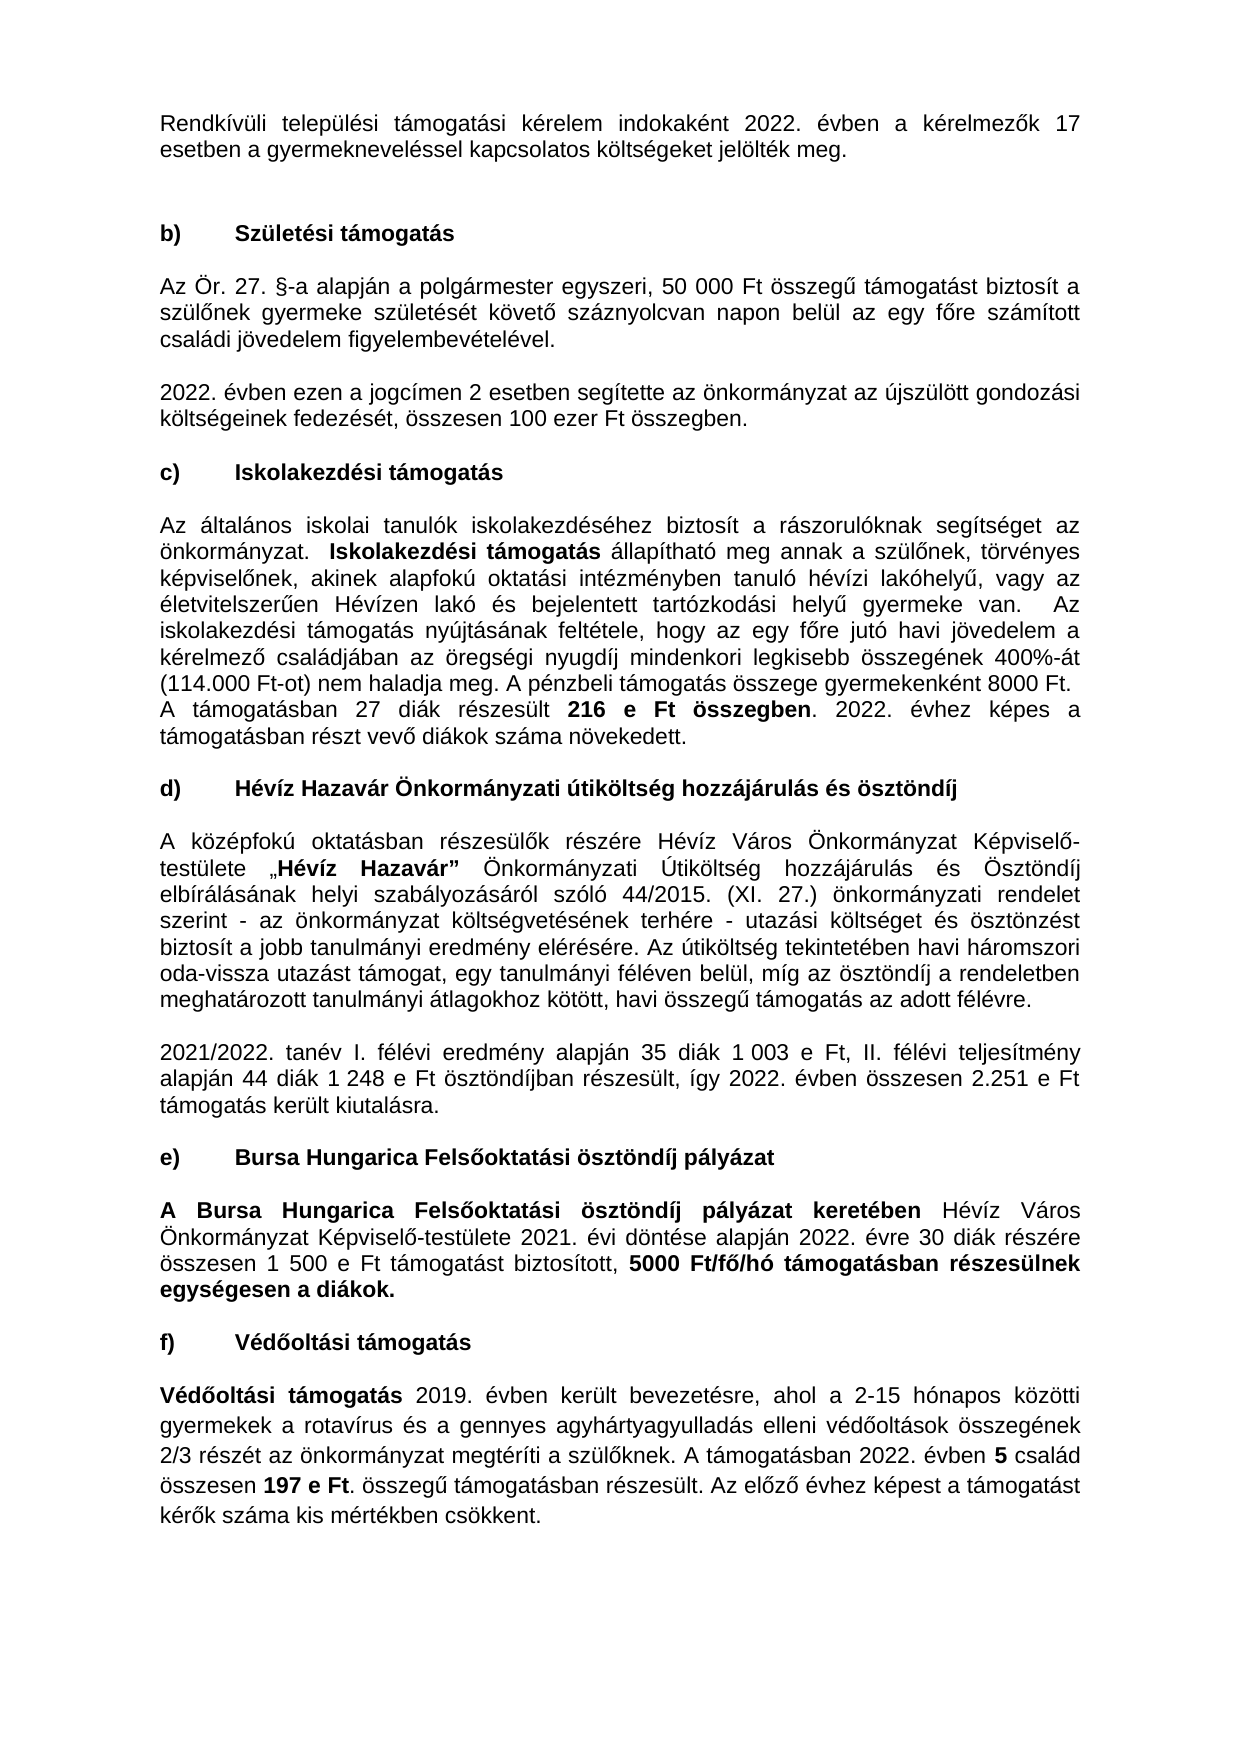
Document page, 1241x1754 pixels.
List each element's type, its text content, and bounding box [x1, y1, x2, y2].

list Születési támogatás [159, 220, 1081, 247]
list Védőoltási támogatás [159, 1329, 1081, 1355]
text Az Ör. 27. §-a alapján a polgármester egyszeri, 50 000 Ft összegű támogatást biztosít a szülőnek gyermeke születését követő száznyolcvan napon belül az egy főre számított családi jövedelem figyelembevételével. [159, 273, 1081, 352]
text 2022. évben ezen a jogcímen 2 esetben segítette az önkormányzat az újszülött gondozási költségeinek fedezését, összesen 100 ezer Ft összegben. [159, 378, 1081, 431]
text A Bursa Hungarica Felsőoktatási ösztöndíj pályázat keretében Hévíz Város Önkormányzat Képviselő-testülete 2021. évi döntése alapján 2022. évre 30 diák részére összesen 1 500 e Ft támogatást biztosított, 5000 Ft/fő/hó támogatásban részesülnek egységesen a diákok. [159, 1197, 1081, 1302]
subtitle Rendkívüli települési támogatási kérelem indokaként 2022. évben a kérelmezők 17 esetben a gyermekneveléssel kapcsolatos költségeket jelölték meg. [159, 110, 1081, 163]
text Az általános iskolai tanulók iskolakezdéséhez biztosít a rászorulóknak segítséget az önkormányzat. Iskolakezdési támogatás állapítható meg annak a szülőnek, törvényes képviselőnek, akinek alapfokú oktatási intézményben tanuló hévízi lakóhelyű, vagy az életvitelszerűen Hévízen lakó és bejelentett tartózkodási helyű gyermeke van. Az iskolakezdési támogatás nyújtásának feltétele, hogy az egy főre jutó havi jövedelem a kérelmező családjában az öregségi nyugdíj mindenkori legkisebb összegének 400%-át (114.000 Ft-ot) nem haladja meg. A pénzbeli támogatás összege gyermekenként 8000 Ft. [159, 512, 1081, 696]
text Védőoltási támogatás 2019. évben került bevezetésre, ahol a 2-15 hónapos közötti gyermekek a rotavírus és a gennyes agyhártyagyulladás elleni védőoltások összegének 2/3 részét az önkormányzat megtéríti a szülőknek. A támogatásban 2022. évben 5 család összesen 197 e Ft. összegű támogatásban részesült. Az előző évhez képest a támogatást kérők száma kis mértékben csökkent. [159, 1382, 1081, 1529]
text A középfokú oktatásban részesülők részére Hévíz Város Önkormányzat Képviselő-testülete „Hévíz Hazavár” Önkormányzati Útiköltség hozzájárulás és Ösztöndíj elbírálásának helyi szabályozásáról szóló 44/2015. (XI. 27.) önkormányzati rendelet szerint - az önkormányzat költségvetésének terhére - utazási költséget és ösztönzést biztosít a jobb tanulmányi eredmény elérésére. Az útiköltség tekintetében havi háromszori oda-vissza utazást támogat, egy tanulmányi féléven belül, míg az ösztöndíj a rendeletben meghatározott tanulmányi átlagokhoz kötött, havi összegű támogatás az adott félévre. [159, 828, 1081, 1013]
text A támogatásban 27 diák részesült 216 e Ft összegben. 2022. évhez képes a támogatásban részt vevő diákok száma növekedett. [159, 696, 1081, 749]
list Iskolakezdési támogatás [159, 459, 1081, 486]
text 2021/2022. tanév I. félévi eredmény alapján 35 diák 1 003 e Ft, II. félévi teljesítmény alapján 44 diák 1 248 e Ft ösztöndíjban részesült, így 2022. évben összesen 2.251 e Ft támogatás került kiutalásra. [159, 1039, 1081, 1118]
list Bursa Hungarica Felsőoktatási ösztöndíj pályázat [159, 1144, 1081, 1171]
list Hévíz Hazavár Önkormányzati útiköltség hozzájárulás és ösztöndíj [159, 775, 1081, 802]
